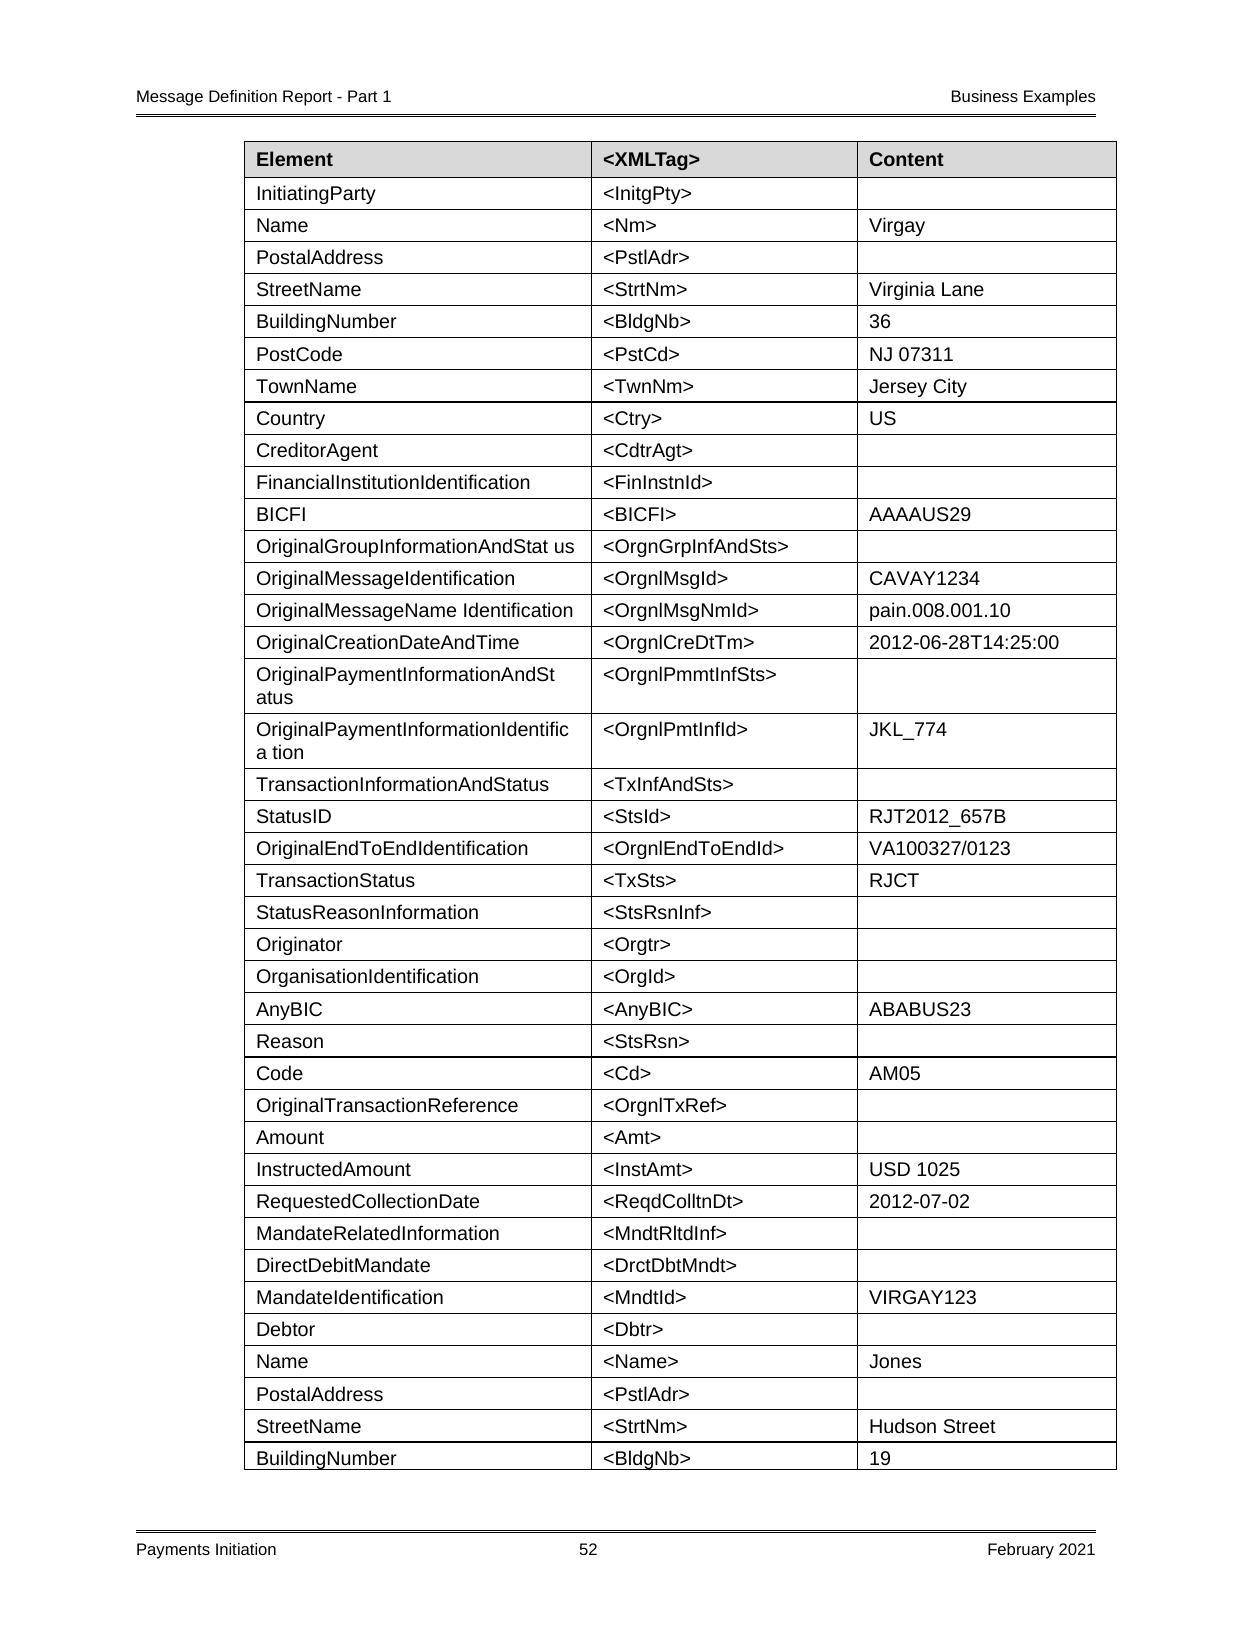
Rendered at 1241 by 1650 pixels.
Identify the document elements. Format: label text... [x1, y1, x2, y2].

table_cell 2012-07-02 [858, 1186, 1116, 1217]
table_header <XMLTag> [592, 142, 857, 177]
table_cell MandateRelatedInformation [245, 1218, 591, 1249]
table_cell TransactionInformationAndStatus [245, 769, 591, 800]
table_cell <StrtNm> [592, 274, 857, 305]
table_cell USD 1025 [858, 1154, 1116, 1185]
table_cell Reason [245, 1025, 591, 1056]
table_cell <Ctry> [592, 403, 857, 433]
table_cell OriginalTransactionReference [245, 1090, 591, 1121]
table_cell [858, 929, 1116, 960]
table_cell InstructedAmount [245, 1154, 591, 1185]
table_cell StreetName [245, 274, 591, 305]
table_cell <BldgNb> [592, 1443, 857, 1469]
table_cell <PstlAdr> [592, 1378, 857, 1409]
table_cell StatusID [245, 801, 591, 832]
table_cell OriginalGroupInformationAndStat us [245, 531, 591, 562]
table_cell <StsId> [592, 801, 857, 832]
table_cell VIRGAY123 [858, 1282, 1116, 1313]
table_cell <StsRsn> [592, 1025, 857, 1056]
table_cell <ReqdColltnDt> [592, 1186, 857, 1217]
table_cell <BldgNb> [592, 306, 857, 337]
table_cell OriginalCreationDateAndTime [245, 627, 591, 658]
table_cell AnyBIC [245, 993, 591, 1024]
table_cell Jones [858, 1346, 1116, 1377]
table_cell <TxInfAndSts> [592, 769, 857, 800]
table_cell RJCT [858, 865, 1116, 896]
table_cell OriginalMessageIdentification [245, 563, 591, 594]
table_cell VA100327/0123 [858, 833, 1116, 864]
table_cell RequestedCollectionDate [245, 1186, 591, 1217]
table_cell <Orgtr> [592, 929, 857, 960]
table_cell <OrgnlEndToEndId> [592, 833, 857, 864]
table_cell 2012-06-28T14:25:00 [858, 627, 1116, 658]
table_cell [858, 1122, 1116, 1153]
table_cell [858, 1218, 1116, 1249]
table_cell Debtor [245, 1314, 591, 1345]
table_cell <OrgnlPmtInfId> [592, 714, 857, 768]
table_cell <DrctDbtMndt> [592, 1250, 857, 1281]
table_cell <OrgId> [592, 961, 857, 992]
table_cell Virginia Lane [858, 274, 1116, 305]
table_header Content [858, 142, 1116, 177]
table_header Element [245, 142, 591, 177]
table_cell <CdtrAgt> [592, 435, 857, 466]
table_cell [858, 467, 1116, 498]
table_cell BuildingNumber [245, 1443, 591, 1469]
table_cell <Amt> [592, 1122, 857, 1153]
table_cell <MndtRltdInf> [592, 1218, 857, 1249]
table_cell NJ 07311 [858, 338, 1116, 369]
table_cell <PstlAdr> [592, 242, 857, 273]
table_cell FinancialInstitutionIdentification [245, 467, 591, 498]
table_cell OrganisationIdentification [245, 961, 591, 992]
table_cell OriginalMessageName Identification [245, 595, 591, 626]
table_cell <Name> [592, 1346, 857, 1377]
table_cell <OrgnlPmmtInfSts> [592, 659, 857, 713]
table_cell Country [245, 403, 591, 433]
table_cell Name [245, 210, 591, 241]
table_cell Code [245, 1058, 591, 1088]
table_cell [858, 242, 1116, 273]
table_cell <OrgnGrpInfAndSts> [592, 531, 857, 562]
table_cell ABABUS23 [858, 993, 1116, 1024]
table_cell PostalAddress [245, 242, 591, 273]
table_cell [858, 1314, 1116, 1345]
table_cell [858, 531, 1116, 562]
table_cell [858, 1250, 1116, 1281]
table_cell Hudson Street [858, 1410, 1116, 1441]
table_cell <OrgnlMsgNmId> [592, 595, 857, 626]
table_cell DirectDebitMandate [245, 1250, 591, 1281]
table_cell pain.008.001.10 [858, 595, 1116, 626]
table_cell <Nm> [592, 210, 857, 241]
table_cell PostalAddress [245, 1378, 591, 1409]
table_cell Jersey City [858, 370, 1116, 401]
table_cell <OrgnlMsgId> [592, 563, 857, 594]
table_cell US [858, 403, 1116, 433]
table_cell OriginalPaymentInformationAndSt atus [245, 659, 591, 713]
table_cell <TxSts> [592, 865, 857, 896]
table_cell [858, 897, 1116, 928]
table_cell MandateIdentification [245, 1282, 591, 1313]
table_cell <BICFI> [592, 499, 857, 530]
table_cell <Cd> [592, 1058, 857, 1088]
table_cell <OrgnlCreDtTm> [592, 627, 857, 658]
table_cell [858, 1090, 1116, 1121]
table_cell [858, 178, 1116, 209]
table_cell StatusReasonInformation [245, 897, 591, 928]
table_cell <StrtNm> [592, 1410, 857, 1441]
table_cell [858, 769, 1116, 800]
table_cell BuildingNumber [245, 306, 591, 337]
table_cell OriginalPaymentInformationIdentifica tion [245, 714, 591, 768]
table_cell Name [245, 1346, 591, 1377]
table_cell Amount [245, 1122, 591, 1153]
table_cell <FinInstnId> [592, 467, 857, 498]
table_cell AM05 [858, 1058, 1116, 1088]
table_cell <InitgPty> [592, 178, 857, 209]
table_cell CreditorAgent [245, 435, 591, 466]
table_cell 36 [858, 306, 1116, 337]
table_cell Originator [245, 929, 591, 960]
table_cell <InstAmt> [592, 1154, 857, 1185]
table_cell BICFI [245, 499, 591, 530]
table_cell [858, 1025, 1116, 1056]
table_cell OriginalEndToEndIdentification [245, 833, 591, 864]
table_cell 19 [858, 1443, 1116, 1469]
table_cell <StsRsnInf> [592, 897, 857, 928]
table_cell TransactionStatus [245, 865, 591, 896]
table_cell <AnyBIC> [592, 993, 857, 1024]
table_cell JKL_774 [858, 714, 1116, 768]
table_cell StreetName [245, 1410, 591, 1441]
table_cell TownName [245, 370, 591, 401]
table_cell <MndtId> [592, 1282, 857, 1313]
table_cell RJT2012_657B [858, 801, 1116, 832]
table_cell PostCode [245, 338, 591, 369]
table_cell [858, 435, 1116, 466]
table_cell <Dbtr> [592, 1314, 857, 1345]
table_cell [858, 961, 1116, 992]
table_cell <TwnNm> [592, 370, 857, 401]
table_cell AAAAUS29 [858, 499, 1116, 530]
table_cell InitiatingParty [245, 178, 591, 209]
table_cell Virgay [858, 210, 1116, 241]
table_cell CAVAY1234 [858, 563, 1116, 594]
table_cell <PstCd> [592, 338, 857, 369]
table_cell <OrgnlTxRef> [592, 1090, 857, 1121]
table_cell [858, 659, 1116, 713]
table_cell [858, 1378, 1116, 1409]
